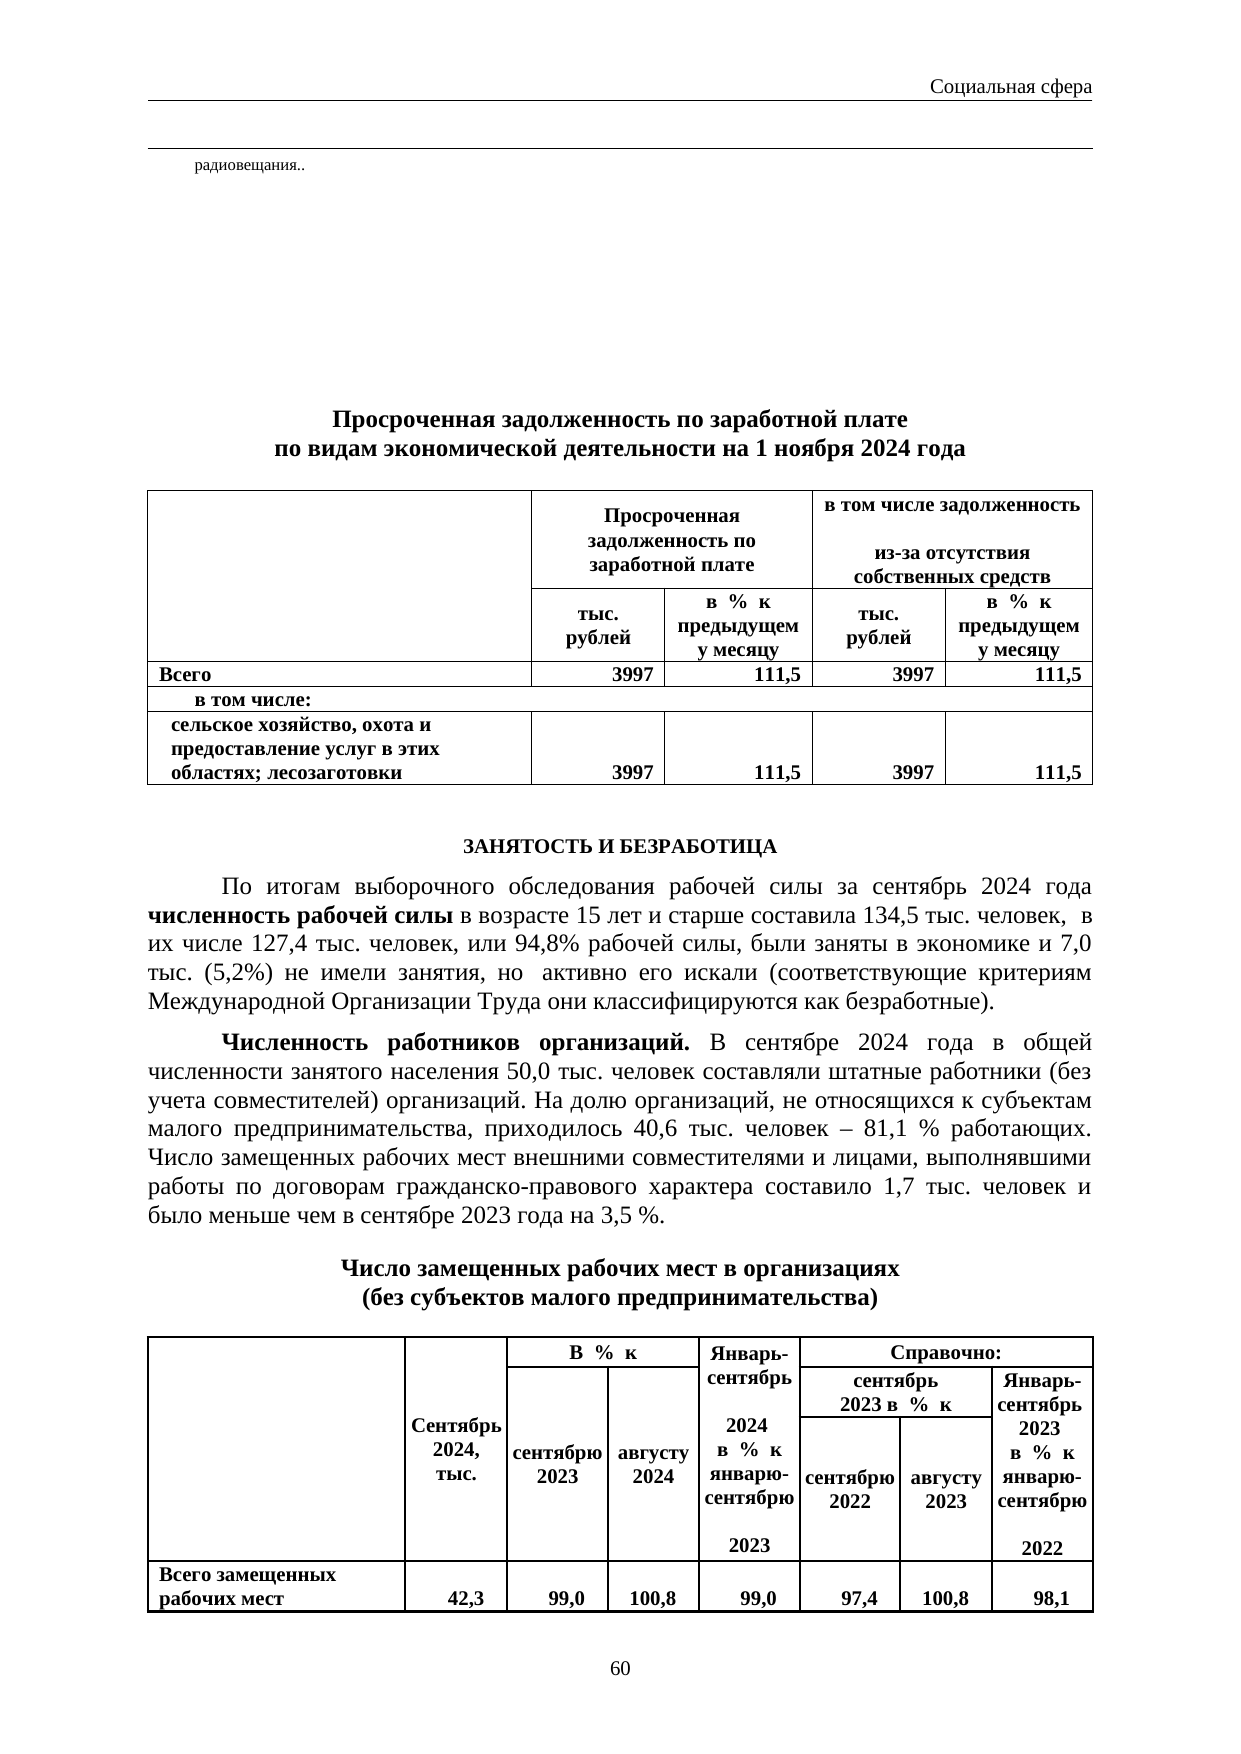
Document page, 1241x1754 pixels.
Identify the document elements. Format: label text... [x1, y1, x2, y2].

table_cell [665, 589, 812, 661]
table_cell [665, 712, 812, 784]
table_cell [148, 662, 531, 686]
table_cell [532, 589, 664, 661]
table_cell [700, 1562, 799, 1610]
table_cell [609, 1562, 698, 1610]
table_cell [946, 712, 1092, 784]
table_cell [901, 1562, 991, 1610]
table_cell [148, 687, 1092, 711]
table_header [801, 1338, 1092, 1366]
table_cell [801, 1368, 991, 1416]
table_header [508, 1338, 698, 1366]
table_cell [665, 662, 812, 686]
text Просроченная задолженность по заработной плате по видам экономической деятельности на 1 ноября 2024 года [148, 404, 1092, 462]
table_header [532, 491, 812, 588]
subtitle ЗАНЯТОСТЬ И БЕЗРАБОТИЦА [148, 834, 1092, 858]
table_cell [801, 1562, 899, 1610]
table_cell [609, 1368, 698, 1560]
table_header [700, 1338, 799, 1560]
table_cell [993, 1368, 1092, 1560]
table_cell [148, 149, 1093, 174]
text Численность работников организаций. В сентябре 2024 года в общей численности занятого населения 50,0 тыс. человек составляли штатные работники (без учета совместителей) организаций. На долю организаций, не относящихся к субъектам малого предпринимательства, приходилось 40,6 тыс. человек – 81,1 % работающих. Число замещенных рабочих мест внешними совместителями и лицами, выполнявшими работы по договорам гражданско-правового характера составило 1,7 тыс. человек и было меньше чем в сентябре 2023 года на 3,5 %. [148, 1027, 1092, 1228]
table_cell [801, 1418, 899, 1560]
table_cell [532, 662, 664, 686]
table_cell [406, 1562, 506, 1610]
subtitle Число замещенных рабочих мест в организациях (без субъектов малого предпринимательства) [148, 1253, 1092, 1311]
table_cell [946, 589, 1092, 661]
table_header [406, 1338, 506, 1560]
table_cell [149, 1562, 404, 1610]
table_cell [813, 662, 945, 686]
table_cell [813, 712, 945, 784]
text По итогам выборочного обследования рабочей силы за сентябрь 2024 года численность рабочей силы в возрасте 15 лет и старше составила 134,5 тыс. человек, в их числе 127,4 тыс. человек, или 94,8% рабочей силы, были заняты в экономике и 7,0 тыс. (5,2%) не имели занятия, но активно его искали (соответствующие критериям Международной Организации Труда они классифицируются как безработные). [148, 871, 1092, 1015]
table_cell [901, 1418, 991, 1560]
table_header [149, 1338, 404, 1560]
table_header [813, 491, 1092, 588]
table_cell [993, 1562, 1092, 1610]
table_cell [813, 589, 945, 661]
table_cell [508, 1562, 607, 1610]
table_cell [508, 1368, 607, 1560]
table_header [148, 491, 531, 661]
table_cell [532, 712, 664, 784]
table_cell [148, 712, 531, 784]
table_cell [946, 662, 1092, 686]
